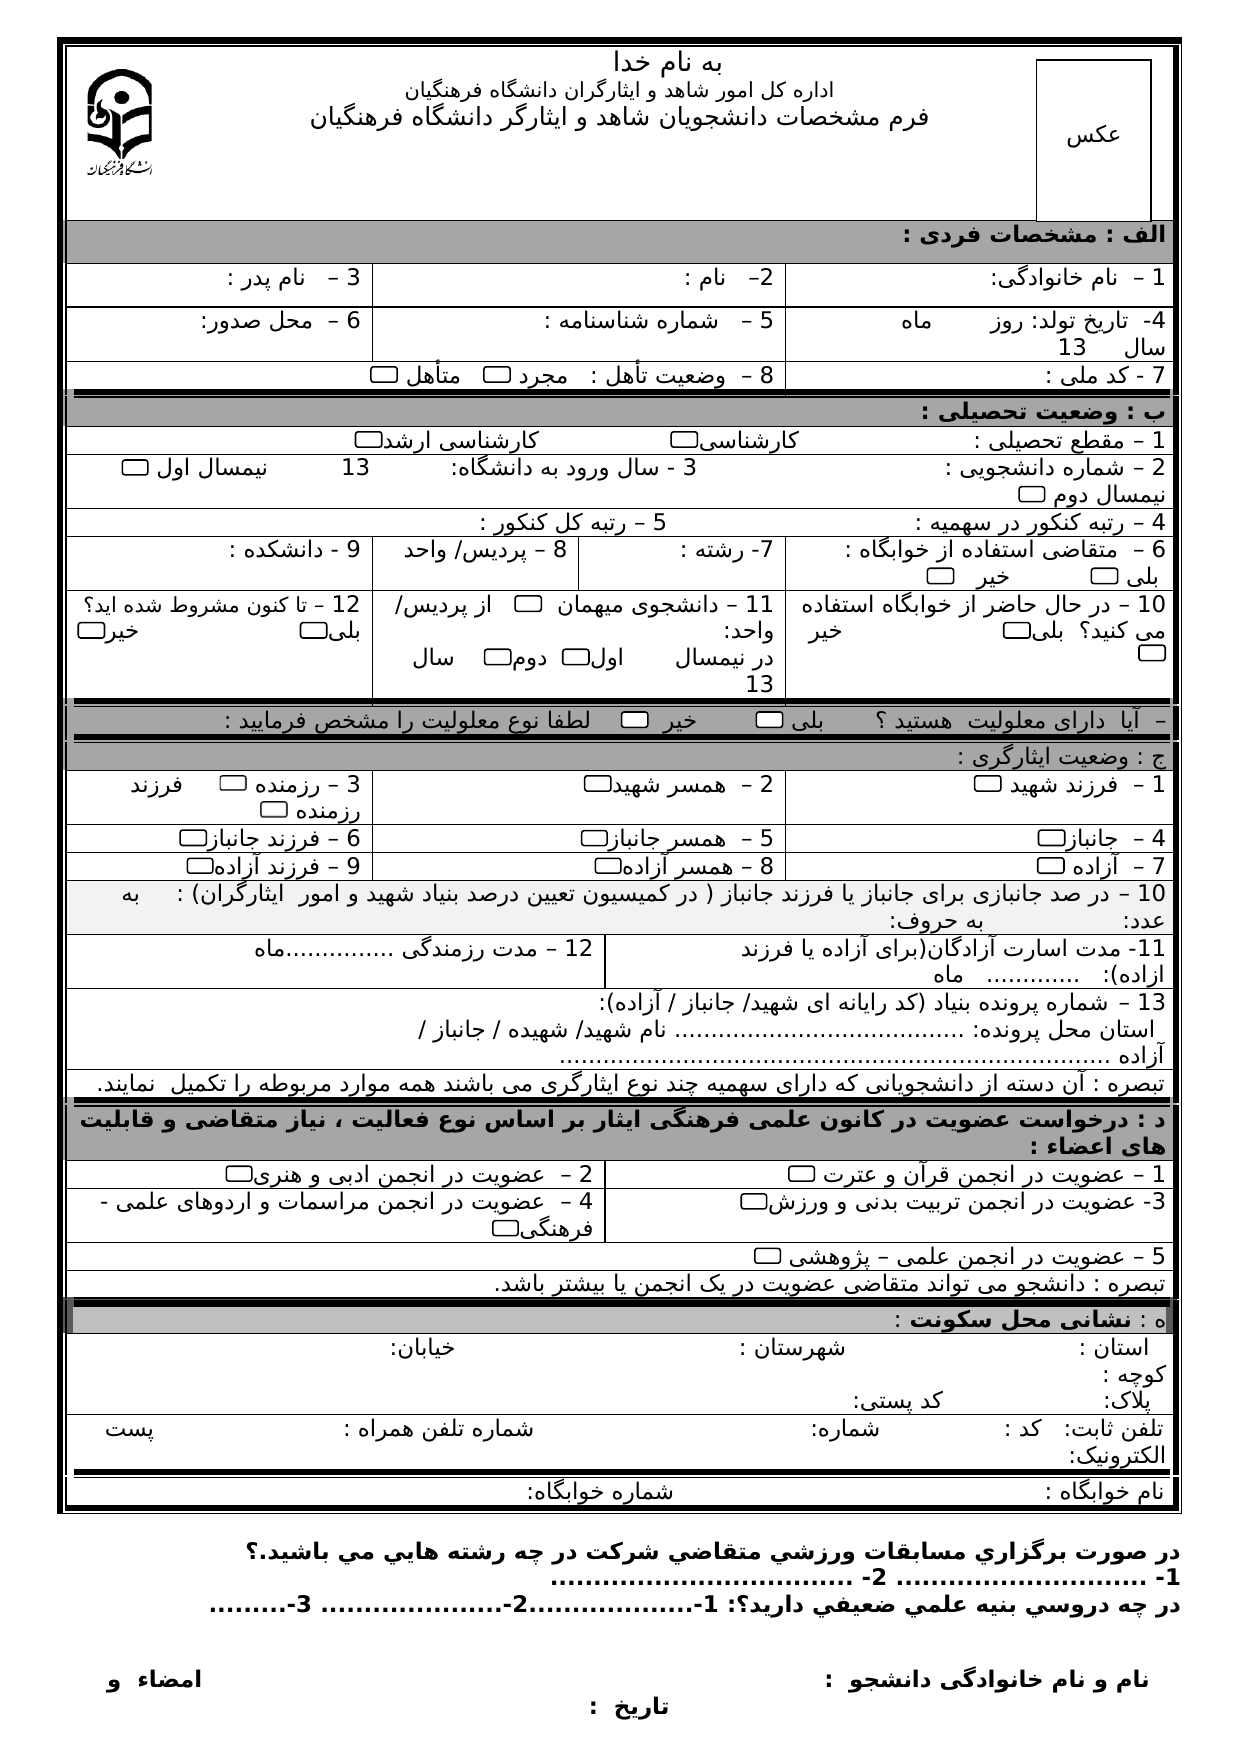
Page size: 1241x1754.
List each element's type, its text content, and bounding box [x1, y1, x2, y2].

table_cell 5 – عضويت در انجمن علمی – پژوهشی [67, 1243, 1173, 1269]
table_cell 2 – شماره دانشجويی : 3 - سال ورود به دانشگاه: 13 نيمسال اول نيمسال دوم [67, 455, 1173, 508]
table_cell د : درخواست عضويت در کانون علمی فرهنگی ايثار بر اساس نوع فعاليت ، نياز متقاضی و قابليت های اعضاء : [63, 1097, 1177, 1160]
table_cell 7 - کد ملی : [786, 362, 1173, 388]
table_cell 3 – رزمنده فرزند رزمنده [67, 771, 372, 824]
text در صورت برگزاري مسابقات ورزشي متقاضي شركت در چه رشته هايي مي باشيد.؟ 1- ............................. 2- ................................... [77, 1538, 1181, 1591]
table_cell 2 – عضويت در انجمن ادبی و هنری [67, 1161, 604, 1187]
table_header به نام خدا اداره کل امور شاهد و ایثارگران دانشگاه فرهنگیان فرم مشخصات دانشجویان شاهد و ایثارگر دانشگاه فرهنگیان [67, 47, 1173, 220]
table_cell 8 – همسر آزاده [373, 853, 785, 879]
table_cell 5 – همسر جانباز [373, 825, 785, 852]
table_cell ه : نشانی محل سکونت : [63, 1297, 1177, 1333]
picture [219, 775, 248, 792]
table_cell 8 – پردیس/ واحد [373, 537, 578, 590]
table_cell تبصره : دانشجو می تواند متقاضی عضويت در يک انجمن يا بيشتر باشد. [67, 1271, 1173, 1297]
table_cell 6 – فرزند جانباز [67, 825, 372, 852]
table_cell 4- تاريخ تولد: روز ماه سال 13 [786, 308, 1173, 361]
table_cell تبصره : آن دسته از دانشجويانی که دارای سهميه چند نوع ايثارگری می باشند همه موارد مربوطه را تکميل نمايند. [67, 1070, 1173, 1097]
table_cell 4 – عضويت در انجمن مراسمات و اردوهای علمی - فرهنگی [67, 1189, 604, 1242]
picture [260, 801, 289, 819]
table_cell 6 – محل صدور: [67, 308, 372, 361]
table_cell 1 – فرزند شهيد [786, 771, 1173, 824]
text در چه دروسي بنيه علمي ضعيفي داريد؟: 1-...................2-..................... 3-......... [77, 1591, 1181, 1618]
table_cell 11- مدت اسارت آزادگان(برای آزاده یا فرزند ازاده): ............. ماه [606, 935, 1173, 988]
table_cell 6 – متقاضی استفاده از خوابگاه : بلی خیر [786, 537, 1173, 590]
table_cell ب : وضعيت تحصيلی : [63, 389, 1177, 426]
table_cell 10 – در صد جانبازی برای جانباز یا فرزند جانباز ( در کميسيون تعيين درصد بنياد شهيد و امور ايثارگران) : به عدد: به حروف: [67, 881, 1173, 934]
table_cell 5 – شماره شناسنامه : [373, 308, 785, 361]
table_cell 11 – دانشجوی ميهمان از پردیس/ واحد: در نيمسال اول دوم سال 13 [373, 591, 785, 698]
table_cell ج : وضعيت ايثارگری : [63, 734, 1177, 770]
table_cell 1 – نام خانوادگی: [786, 264, 1173, 306]
table_cell 2 – همسر شهيد [373, 771, 785, 824]
table_cell 3- عضويت در انجمن تربيت بدنی و ورزش [606, 1189, 1173, 1242]
table_cell 2– نام : [373, 264, 785, 306]
table_cell 1 – عضويت در انجمن قرآن و عترت [606, 1161, 1173, 1187]
table_cell نام خوابگاه : شماره خوابگاه: [63, 1469, 1177, 1505]
table_cell 1 – مقطع تحصيلی : کارشناسی کارشناسی ارشد [67, 427, 1173, 453]
table_cell – آيا دارای معلوليت هستيد ؟ بلی خير لطفا نوع معلوليت را مشخص فرماييد : [63, 698, 1177, 734]
table_cell الف : مشخصات فردی : [67, 221, 1173, 263]
table_cell 9 - دانشکده : [67, 537, 372, 590]
table_cell استان : شهرستان : خيابان: کوچه : پلاک: کد پستی: [67, 1334, 1173, 1414]
table_cell 7 – آزاده [786, 853, 1173, 879]
table_cell 3 – نام پدر : [67, 264, 372, 306]
table_cell 10 – در حال حاضر از خوابگاه استفاده می کنید؟ بلی خیر [786, 591, 1173, 698]
table_cell 12 – تا کنون مشروط شده اید؟ بلی خیر [67, 591, 372, 698]
table_cell 12 – مدت رزمندگی ...............ماه [67, 935, 604, 988]
table_cell 8 – وضعيت تأهل : مجرد متأهل [67, 362, 785, 388]
table_cell تلفن ثابت: کد : شماره: شماره تلفن همراه : پست الکترونیک: [67, 1415, 1173, 1469]
table_cell 13 – شماره پرونده بنياد (کد رايانه ای شهيد/ جانباز / آزاده): استان محل پرونده: ........................................ نام شهيد/ شهيده / جانباز / آزاده ............................................................................ [67, 989, 1173, 1069]
text نام و نام خانوادگی دانشجو : امضاء و تاريخ : [77, 1667, 1181, 1720]
table_cell 4 – رتبه کنکور در سهميه : 5 – رتبه کل کنکور : [67, 509, 1173, 536]
table_cell 4 – جانباز [786, 825, 1173, 852]
picture [85, 69, 152, 172]
table_cell 7- رشته : [579, 537, 785, 590]
table_cell 9 – فرزند آزاده [67, 853, 372, 879]
